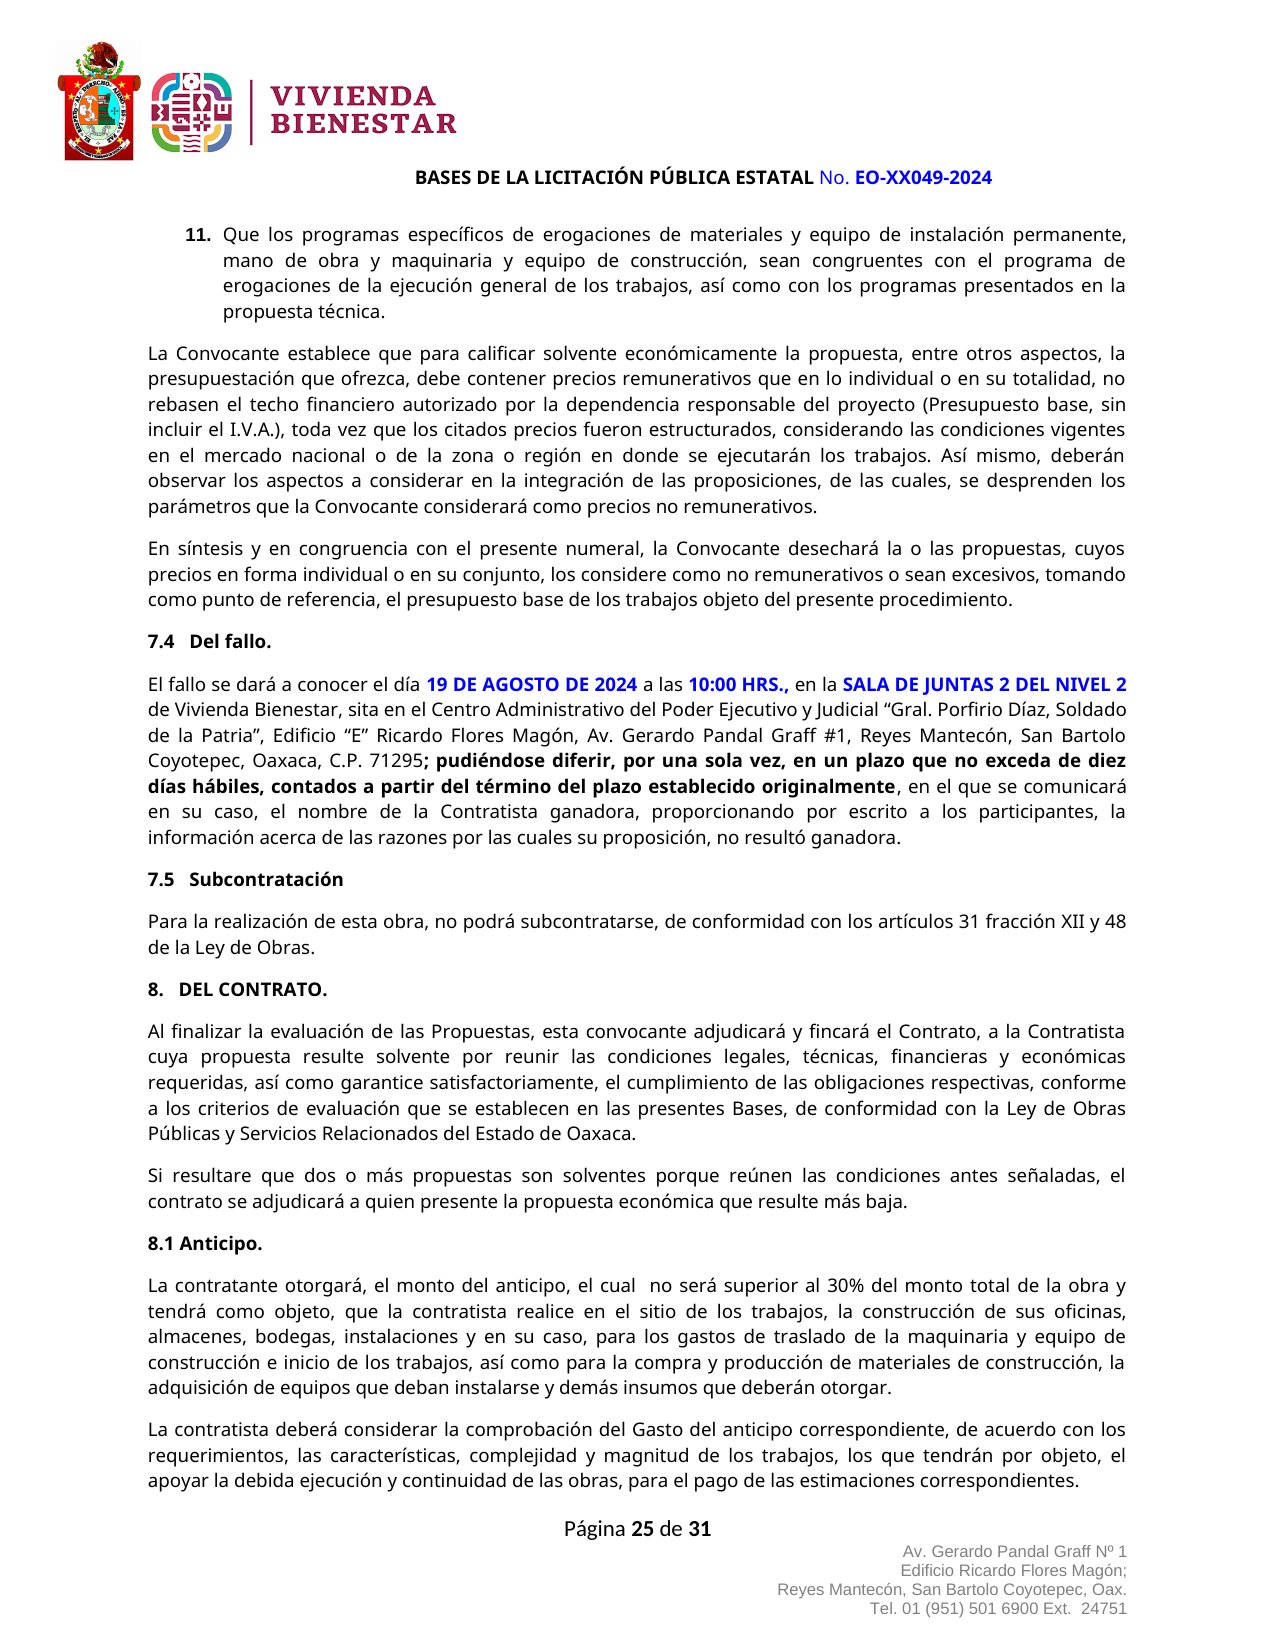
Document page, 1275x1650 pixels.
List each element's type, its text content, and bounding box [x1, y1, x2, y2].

text 8. DEL CONTRATO. [148, 976, 1127, 1002]
text En síntesis y en congruencia con el presente numeral, la Convocante desechará la o las propuestas, cuyos precios en forma individual o en su conjunto, los considere como no remunerativos o sean excesivos, tomando como punto de referencia, el presupuesto base de los trabajos objeto del presente procedimiento. [148, 536, 1127, 612]
text 7.5 Subcontratación [148, 866, 1127, 892]
picture [147, 64, 473, 161]
text Para la realización de esta obra, no podrá subcontratarse, de conformidad con los artículos 31 fracción XII y 48 de la Ley de Obras. [148, 908, 1127, 959]
text El fallo se dará a conocer el día 19 DE AGOSTO DE 2024 a las 10:00 HRS., en la SALA DE JUNTAS 2 DEL NIVEL 2 de Vivienda Bienestar, sita en el Centro Administrativo del Poder Ejecutivo y Judicial “Gral. Porfirio Díaz, Soldado de la Patria”, Edificio “E” Ricardo Flores Magón, Av. Gerardo Pandal Graff #1, Reyes Mantecón, San Bartolo Coyotepec, Oaxaca, C.P. 71295; pudiéndose diferir, por una sola vez, en un plazo que no exceda de diez días hábiles, contados a partir del término del plazo establecido originalmente, en el que se comunicará en su caso, el nombre de la Contratista ganadora, proporcionando por escrito a los participantes, la información acerca de las razones por las cuales su proposición, no resultó ganadora. [148, 671, 1127, 849]
text Al finalizar la evaluación de las Propuestas, esta convocante adjudicará y fincará el Contrato, a la Contratista cuya propuesta resulte solvente por reunir las condiciones legales, técnicas, financieras y económicas requeridas, así como garantice satisfactoriamente, el cumplimiento de las obligaciones respectivas, conforme a los criterios de evaluación que se establecen en las presentes Bases, de conformidad con la Ley de Obras Públicas y Servicios Relacionados del Estado de Oaxaca. [148, 1018, 1127, 1146]
text Si resultare que dos o más propuestas son solventes porque reúnen las condiciones antes señaladas, el contrato se adjudicará a quien presente la propuesta económica que resulte más baja. [148, 1163, 1127, 1214]
text 7.4 Del fallo. [148, 629, 1127, 654]
list Que los programas específicos de erogaciones de materiales y equipo de instalación permanente, mano de obra y maquinaria y equipo de construcción, sean congruentes con el programa de erogaciones de la ejecución general de los trabajos, así como con los programas presentados en la propuesta técnica. [185, 221, 1127, 323]
picture [55, 41, 143, 163]
text La contratante otorgará, el monto del anticipo, el cual no será superior al 30% del monto total de la obra y tendrá como objeto, que la contratista realice en el sitio de los trabajos, la construcción de sus oficinas, almacenes, bodegas, instalaciones y en su caso, para los gastos de traslado de la maquinaria y equipo de construcción e inicio de los trabajos, así como para la compra y producción de materiales de construcción, la adquisición de equipos que deban instalarse y demás insumos que deberán otorgar. [148, 1272, 1127, 1400]
text La Convocante establece que para calificar solvente económicamente la propuesta, entre otros aspectos, la presupuestación que ofrezca, debe contener precios remunerativos que en lo individual o en su totalidad, no rebasen el techo financiero autorizado por la dependencia responsable del proyecto (Presupuesto base, sin incluir el I.V.A.), toda vez que los citados precios fueron estructurados, considerando las condiciones vigentes en el mercado nacional o de la zona o región en donde se ejecutarán los trabajos. Así mismo, deberán observar los aspectos a considerar en la integración de las proposiciones, de las cuales, se desprenden los parámetros que la Convocante considerará como precios no remunerativos. [148, 340, 1127, 519]
text La contratista deberá considerar la comprobación del Gasto del anticipo correspondiente, de acuerdo con los requerimientos, las características, complejidad y magnitud de los trabajos, los que tendrán por objeto, el apoyar la debida ejecución y continuidad de las obras, para el pago de las estimaciones correspondientes. [148, 1417, 1127, 1493]
text 8.1 Anticipo. [148, 1230, 1127, 1256]
